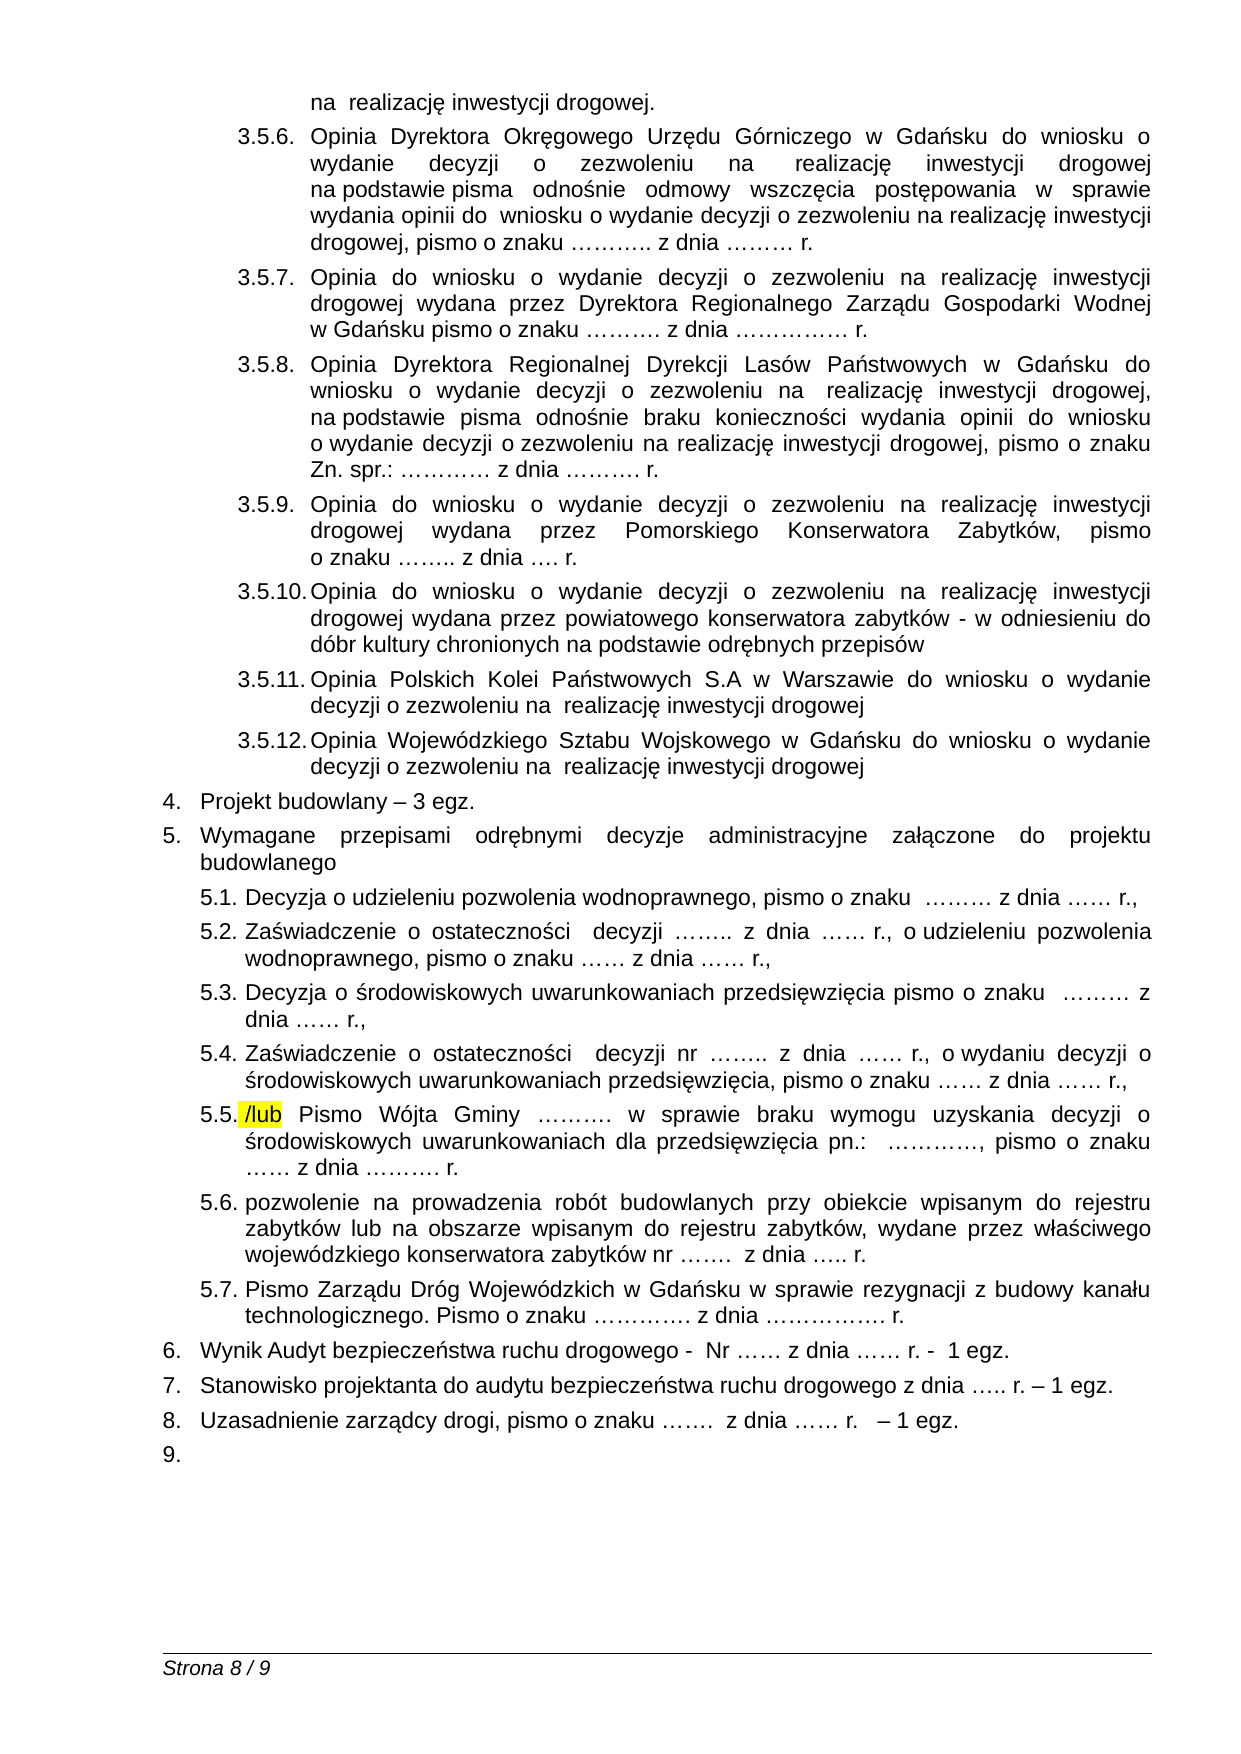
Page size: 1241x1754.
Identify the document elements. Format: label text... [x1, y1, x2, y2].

list Uzasadnienie zarządcy drogi, pismo o znaku ……. z dnia …… r. – 1 egz. [162, 1407, 1152, 1433]
list Stanowisko projektanta do audytu bezpieczeństwa ruchu drogowego z dnia ….. r. – 1 egz. [162, 1372, 1152, 1398]
list /lub Pismo Wójta Gminy ………. w sprawie braku wymogu uzyskania decyzji o środowiskowych uwarunkowaniach dla przedsięwzięcia pn.: …………, pismo o znaku …… z dnia ………. r. [200, 1101, 1152, 1180]
list Opinia do wniosku o wydanie decyzji o zezwoleniu na realizację inwestycji drogowej wydana przez Pomorskiego Konserwatora Zabytków, pismo o znaku …….. z dnia …. r. [237, 491, 1152, 570]
list Opinia do wniosku o wydanie decyzji o zezwoleniu na realizację inwestycji drogowej wydana przez powiatowego konserwatora zabytków - w odniesieniu do dóbr kultury chronionych na podstawie odrębnych przepisów [237, 578, 1152, 657]
list Decyzja o udzieleniu pozwolenia wodnoprawnego, pismo o znaku ……… z dnia …… r., [200, 883, 1152, 910]
list Opinia Wojewódzkiego Sztabu Wojskowego w Gdańsku do wniosku o wydanie decyzji o zezwoleniu na realizację inwestycji drogowej [237, 727, 1152, 779]
list Opinia Dyrektora Okręgowego Urzędu Górniczego w Gdańsku do wniosku o wydanie decyzji o zezwoleniu na realizację inwestycji drogowej na podstawie pisma odnośnie odmowy wszczęcia postępowania w sprawie wydania opinii do wniosku o wydanie decyzji o zezwoleniu na realizację inwestycji drogowej, pismo o znaku ……….. z dnia ……… r. [237, 123, 1152, 255]
list Opinia Dyrektora Regionalnej Dyrekcji Lasów Państwowych w Gdańsku do wniosku o wydanie decyzji o zezwoleniu na realizację inwestycji drogowej, na podstawie pisma odnośnie braku konieczności wydania opinii do wniosku o wydanie decyzji o zezwoleniu na realizację inwestycji drogowej, pismo o znaku Zn. spr.: ………… z dnia ………. r. [237, 351, 1152, 483]
list Opinia do wniosku o wydanie decyzji o zezwoleniu na realizację inwestycji drogowej wydana przez Dyrektora Regionalnego Zarządu Gospodarki Wodnej w Gdańsku pismo o znaku ………. z dnia …………… r. [237, 263, 1152, 342]
list Pismo Zarządu Dróg Wojewódzkich w Gdańsku w sprawie rezygnacji z budowy kanału technologicznego. Pismo o znaku …………. z dnia ……………. r. [200, 1276, 1152, 1329]
list Wynik Audyt bezpieczeństwa ruchu drogowego - Nr …… z dnia …… r. - 1 egz. [162, 1337, 1152, 1363]
list Zaświadczenie o ostateczności decyzji …….. z dnia …… r., o udzieleniu pozwolenia wodnoprawnego, pismo o znaku …… z dnia …… r., [200, 918, 1152, 971]
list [237, 89, 1152, 115]
list Opinia Polskich Kolei Państwowych S.A w Warszawie do wniosku o wydanie decyzji o zezwoleniu na realizację inwestycji drogowej [237, 666, 1152, 718]
list Zaświadczenie o ostateczności decyzji nr …….. z dnia …… r., o wydaniu decyzji o środowiskowych uwarunkowaniach przedsięwzięcia, pismo o znaku …… z dnia …… r., [200, 1040, 1152, 1093]
list Projekt budowlany – 3 egz. [162, 788, 1152, 814]
list Decyzja o środowiskowych uwarunkowaniach przedsięwzięcia pismo o znaku ……… z dnia …… r., [200, 979, 1152, 1032]
list Wymagane przepisami odrębnymi decyzje administracyjne załączone do projektu budowlanego [162, 822, 1152, 875]
list pozwolenie na prowadzenia robót budowlanych przy obiekcie wpisanym do rejestru zabytków lub na obszarze wpisanym do rejestru zabytków, wydane przez właściwego wojewódzkiego konserwatora zabytków nr ……. z dnia ….. r. [200, 1189, 1152, 1268]
